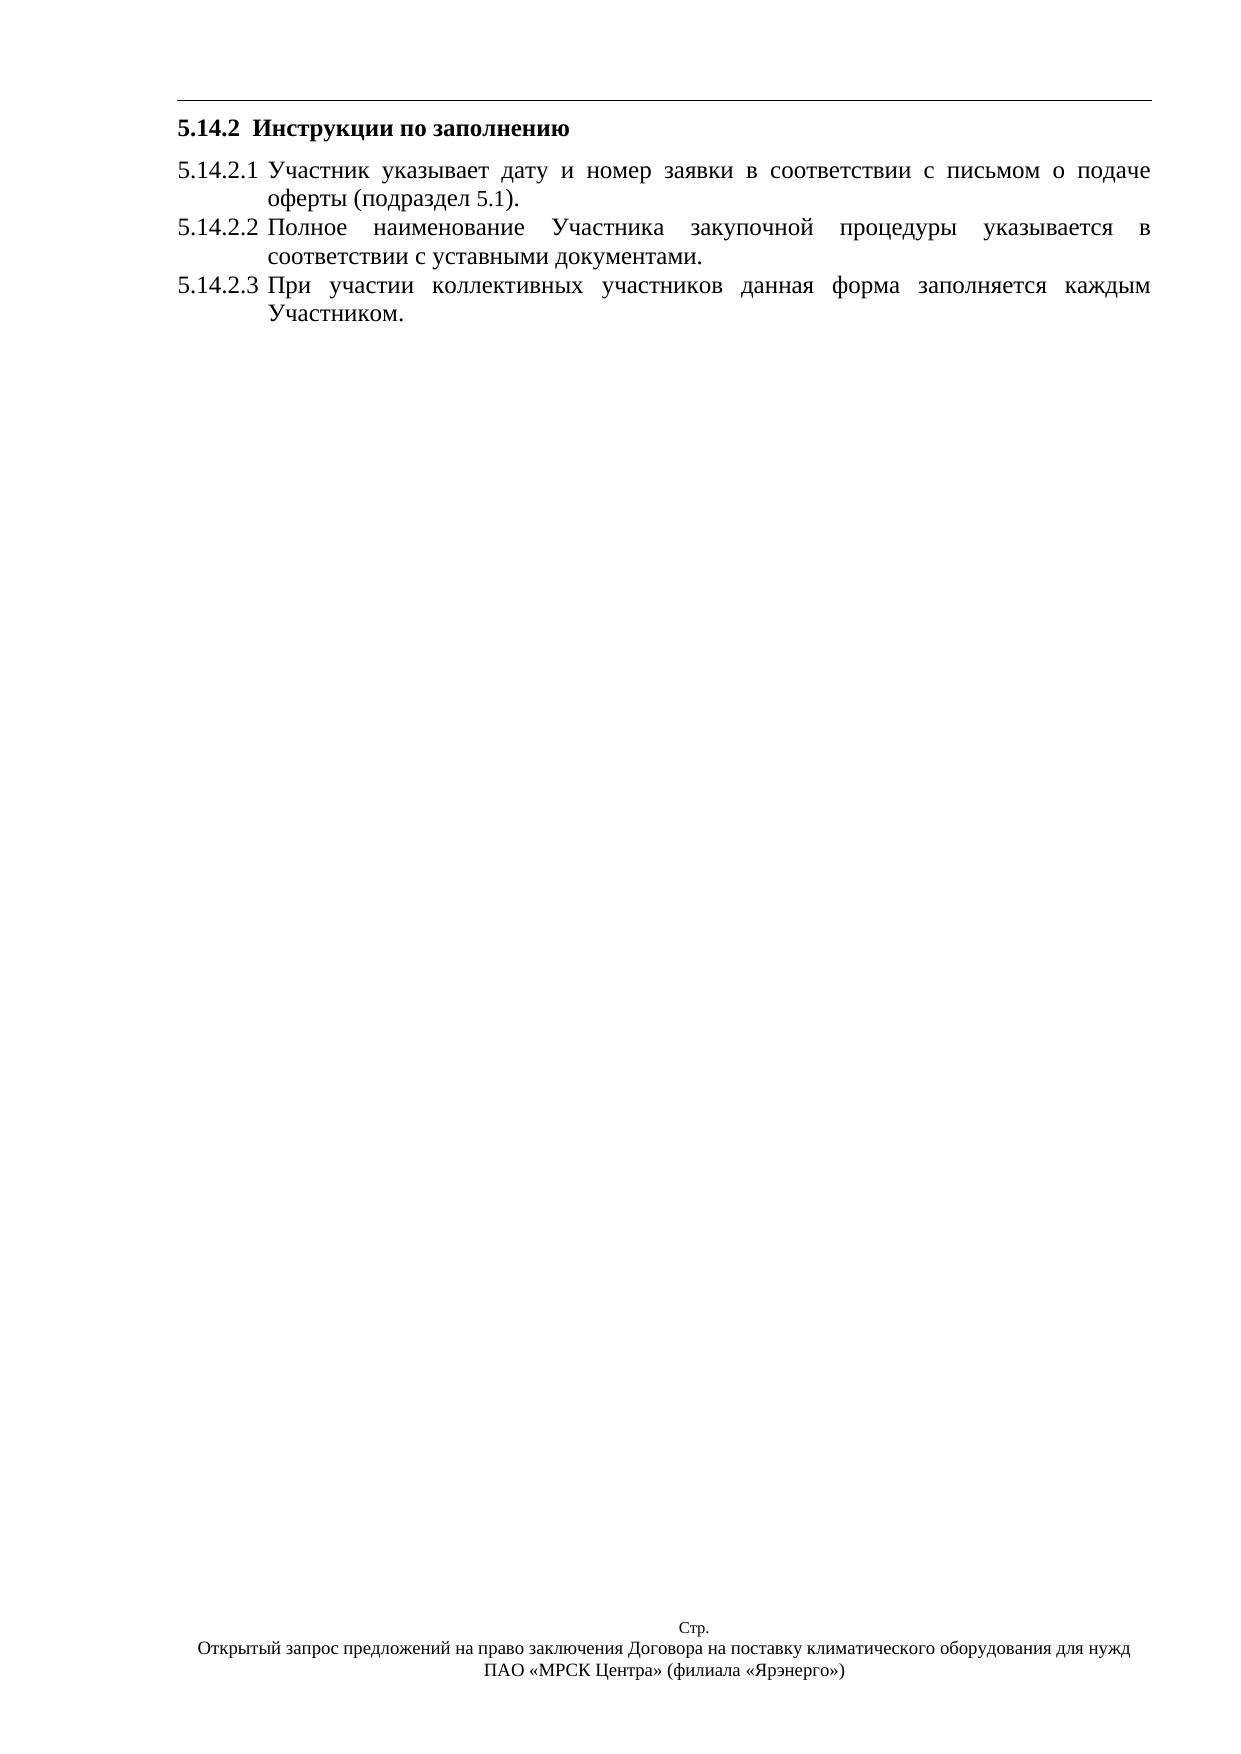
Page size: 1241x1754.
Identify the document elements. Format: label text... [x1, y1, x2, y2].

list Участник указывает дату и номер заявки в соответствии с письмом о подаче оферты (подраздел 5.1). [177, 155, 1152, 212]
list При участии коллективных участников данная форма заполняется каждым Участником. [177, 270, 1152, 327]
subtitle Инструкции по заполнению [177, 113, 1152, 142]
list Полное наименование Участника закупочной процедуры указывается в соответствии с уставными документами. [177, 212, 1152, 270]
